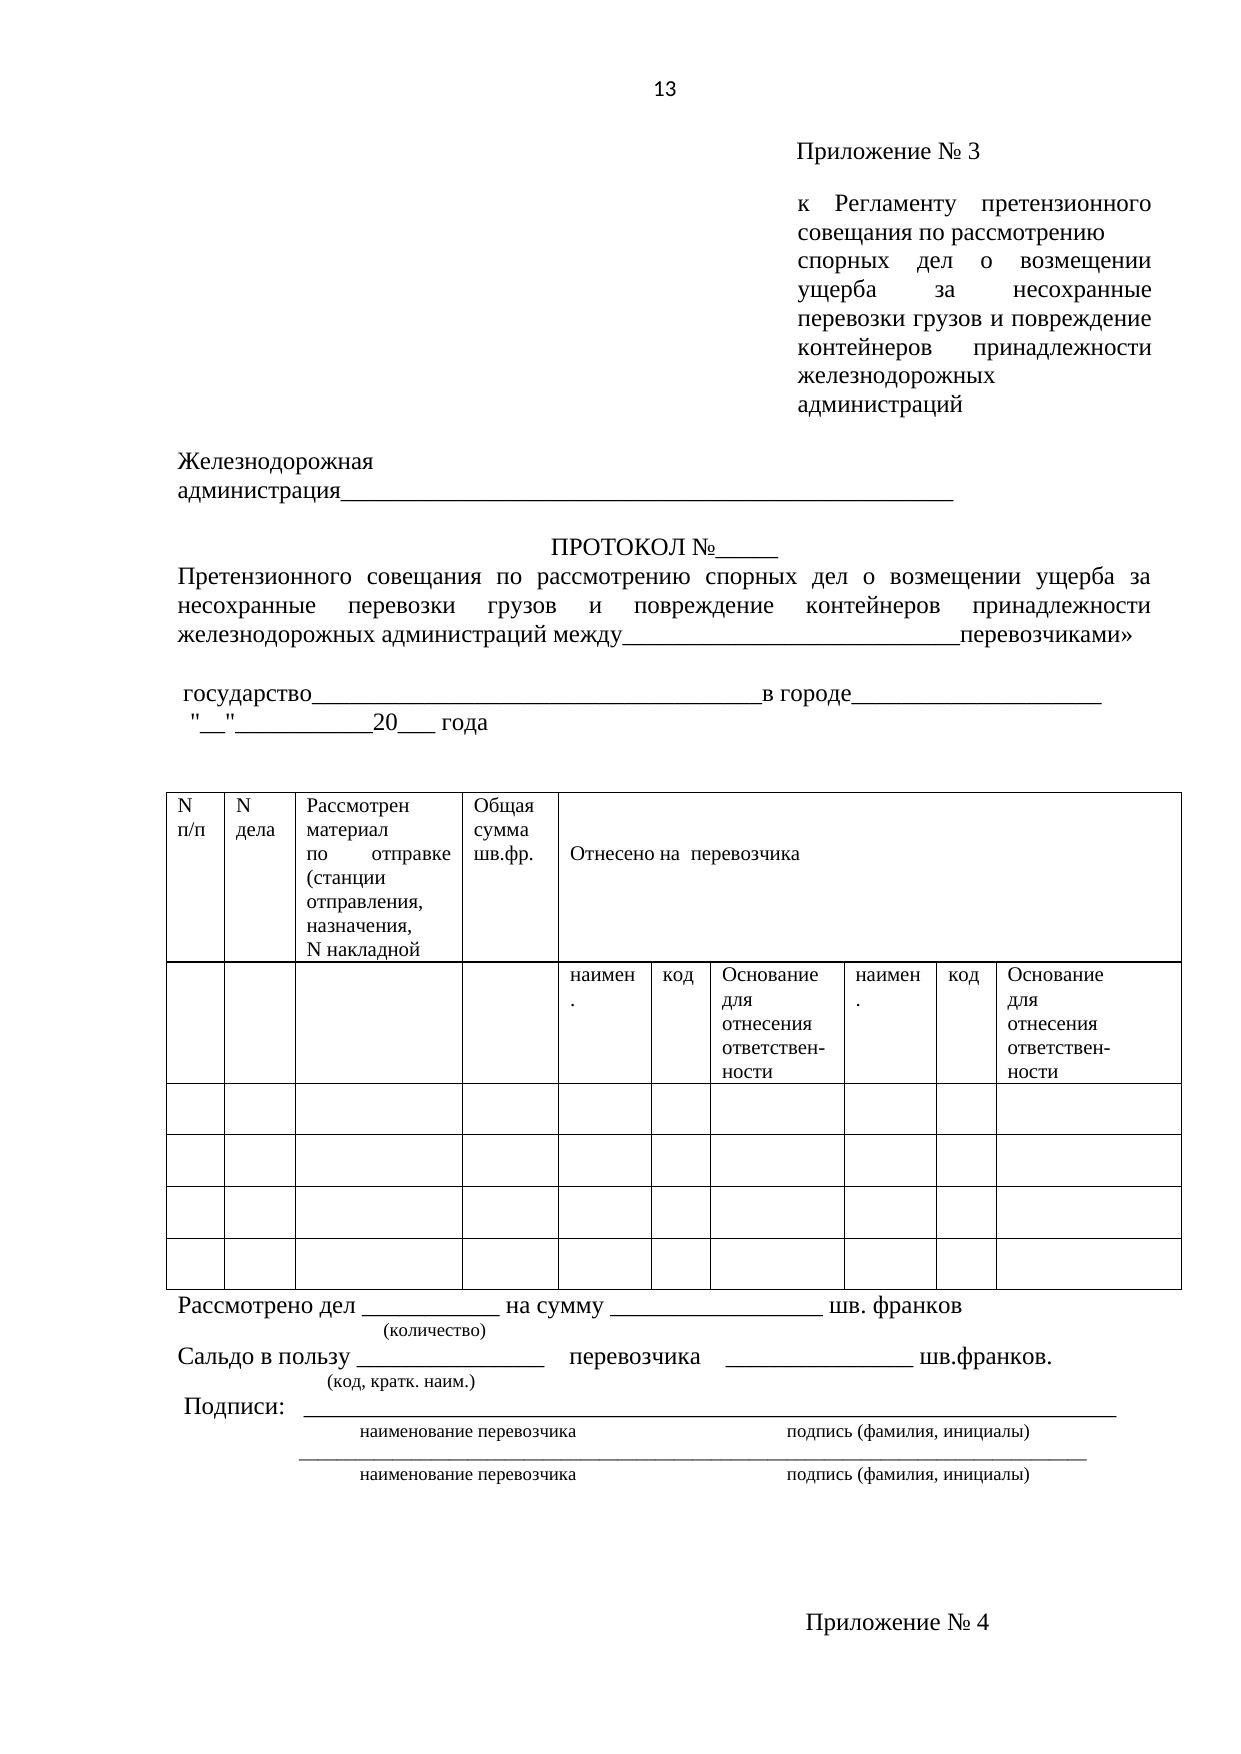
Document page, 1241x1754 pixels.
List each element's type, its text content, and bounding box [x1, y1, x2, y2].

table_cell [463, 1239, 558, 1289]
table_header Отнесено на перевозчика [559, 793, 1181, 961]
text государство____________________________________в городе____________________ [177, 678, 1152, 707]
table_header N п/п [167, 793, 224, 961]
table_cell [652, 1084, 710, 1134]
table_cell [997, 1187, 1181, 1238]
table_cell [937, 1084, 996, 1134]
table_cell [559, 1084, 651, 1134]
table_cell [997, 1084, 1181, 1134]
table_cell [559, 1135, 651, 1186]
table_cell [167, 1239, 224, 1289]
table_cell [225, 1239, 295, 1289]
table_cell [711, 1239, 844, 1289]
table_cell [845, 1135, 936, 1186]
table_cell [559, 1187, 651, 1238]
table_cell наимен. [845, 963, 936, 1083]
text Рассмотрено дел ___________ на сумму _________________ шв. франков [177, 1290, 1152, 1319]
text наименование перевозчика подпись (фамилия, инициалы) [177, 1420, 1152, 1441]
table_cell [225, 1187, 295, 1238]
table_cell [997, 1135, 1181, 1186]
text Приложение № 4 [177, 1607, 1152, 1636]
table_cell [463, 963, 558, 1083]
table_cell [937, 1135, 996, 1186]
text ПРОТОКОЛ №_____ [177, 532, 1152, 561]
table_cell [167, 1187, 224, 1238]
table_cell [711, 1084, 844, 1134]
text "__"___________20___ года [177, 707, 1152, 735]
table_cell [463, 1187, 558, 1238]
table_cell [167, 1135, 224, 1186]
table_cell [937, 1187, 996, 1238]
table_cell [652, 1187, 710, 1238]
text (количество) [177, 1319, 1152, 1341]
table_cell код [937, 963, 996, 1083]
table_cell [167, 1084, 224, 1134]
table_cell [463, 1084, 558, 1134]
text Претензионного совещания по рассмотрению спорных дел о возмещении ущерба за несохранные перевозки грузов и повреждение контейнеров принадлежности железнодорожных администраций между___________________________перевозчиками» [177, 561, 1152, 647]
table_cell [225, 1084, 295, 1134]
table_cell [711, 1187, 844, 1238]
text наименование перевозчика подпись (фамилия, инициалы) [177, 1463, 1152, 1484]
table_cell [296, 1135, 462, 1186]
table_header Рассмотрен материал по отправке (станции отправления, назначения, N накладной [296, 793, 462, 961]
table_header N дела [225, 793, 295, 961]
text Сальдо в пользу _______________ перевозчика _______________ шв.франков. [177, 1341, 1152, 1369]
table_cell [937, 1239, 996, 1289]
table_cell код [652, 963, 710, 1083]
table_cell [559, 1239, 651, 1289]
table_cell наимен. [559, 963, 651, 1083]
table_cell [845, 1187, 936, 1238]
table_cell [296, 1084, 462, 1134]
table_cell [845, 1239, 936, 1289]
table_cell [652, 1135, 710, 1186]
table_cell Основание для отнесения ответствен- ности [711, 963, 844, 1083]
table_cell [296, 963, 462, 1083]
table_cell [167, 963, 224, 1083]
table_cell [652, 1239, 710, 1289]
text спорных дел о возмещении ущерба за несохранные перевозки грузов и повреждение контейнеров принадлежности железнодорожных администраций [797, 246, 1152, 418]
table_cell [997, 1239, 1181, 1289]
table_header Общая сумма шв.фр. [463, 793, 558, 961]
text Железнодорожная администрация_________________________________________________ [177, 446, 1152, 504]
text Приложение № 3 [177, 130, 1152, 167]
table_cell [845, 1084, 936, 1134]
table_cell [711, 1135, 844, 1186]
table_cell [225, 963, 295, 1083]
text (код, кратк. наим.) [177, 1369, 1152, 1391]
text к Регламенту претензионного совещания по рассмотрению [797, 188, 1152, 246]
text ____________________________________________________________________________________ [177, 1441, 1152, 1463]
table_cell [296, 1187, 462, 1238]
table_cell Основание для отнесения ответствен- ности [997, 963, 1181, 1083]
table_cell [296, 1239, 462, 1289]
text Подписи: _________________________________________________________________ [177, 1391, 1152, 1420]
table_cell [463, 1135, 558, 1186]
table_cell [225, 1135, 295, 1186]
